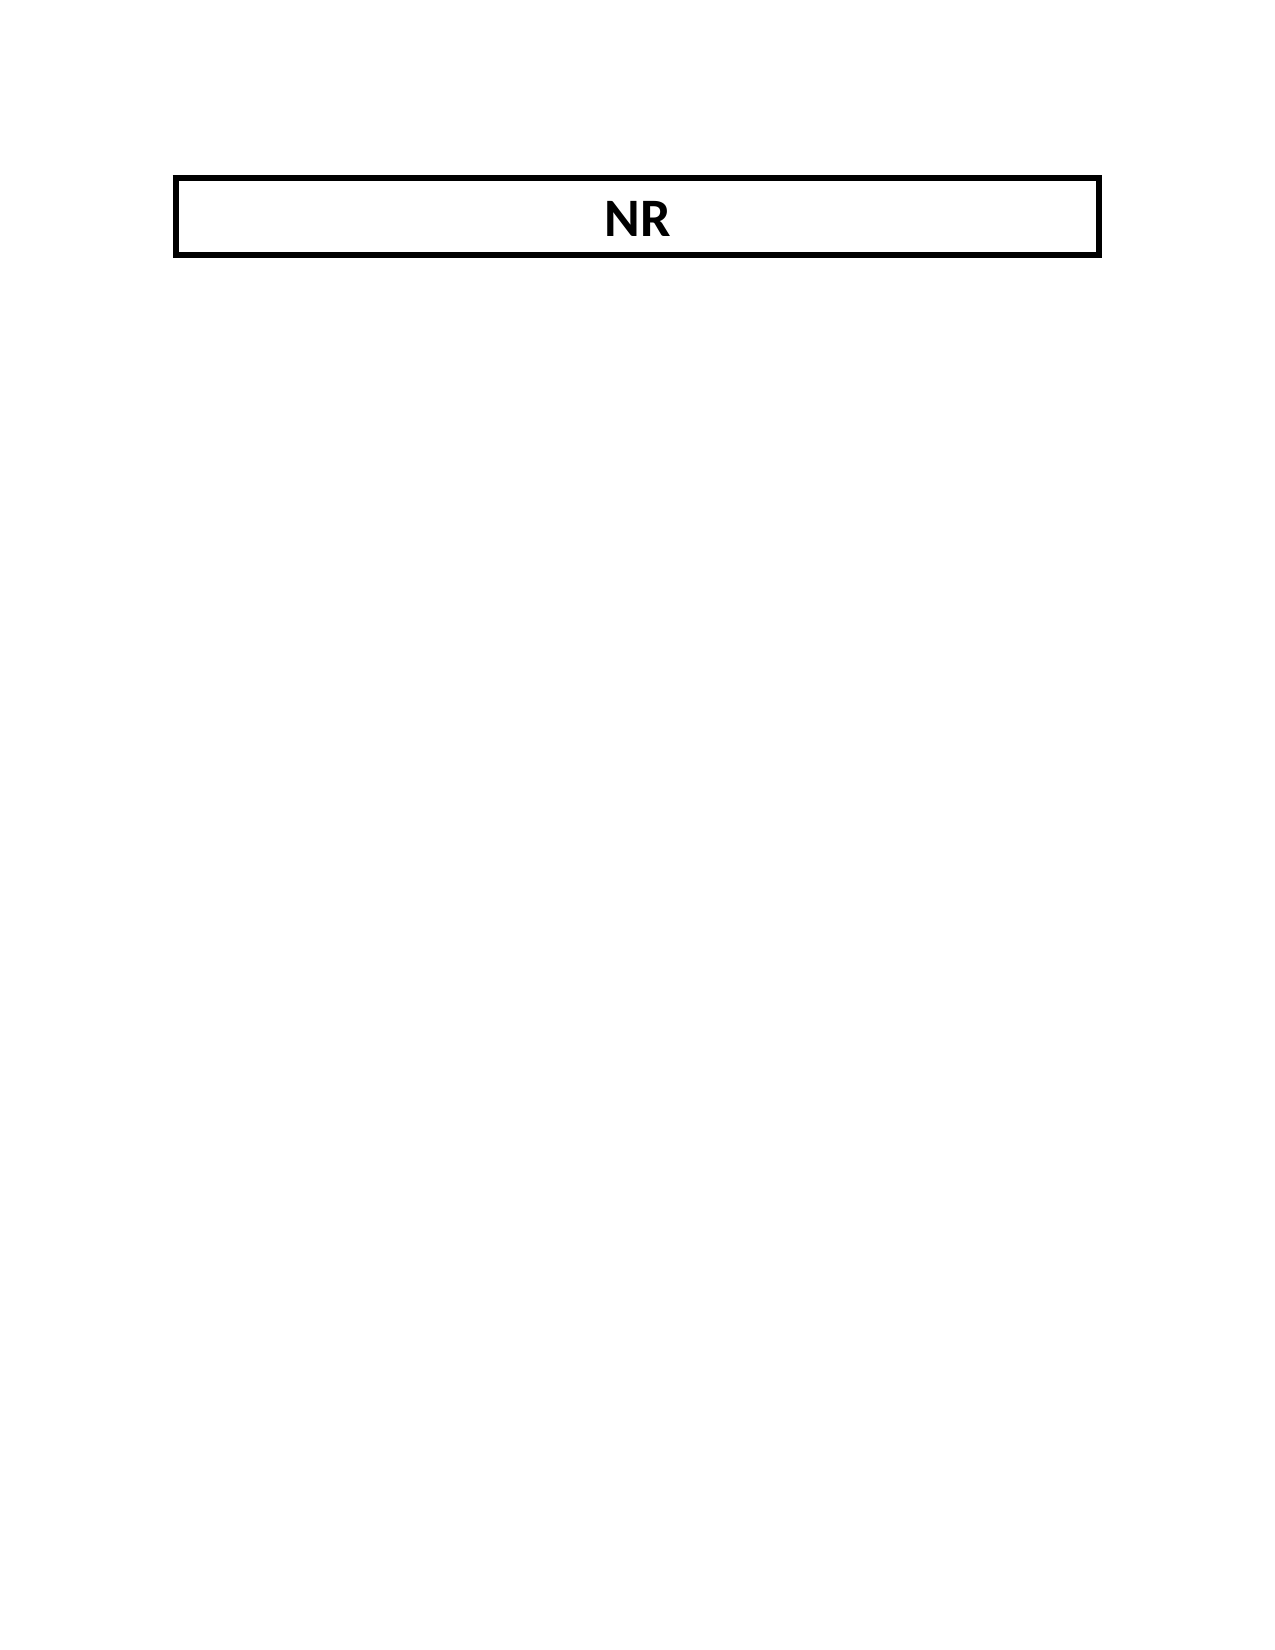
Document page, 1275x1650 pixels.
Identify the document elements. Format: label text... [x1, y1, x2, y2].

subtitle NR [179, 181, 1096, 252]
